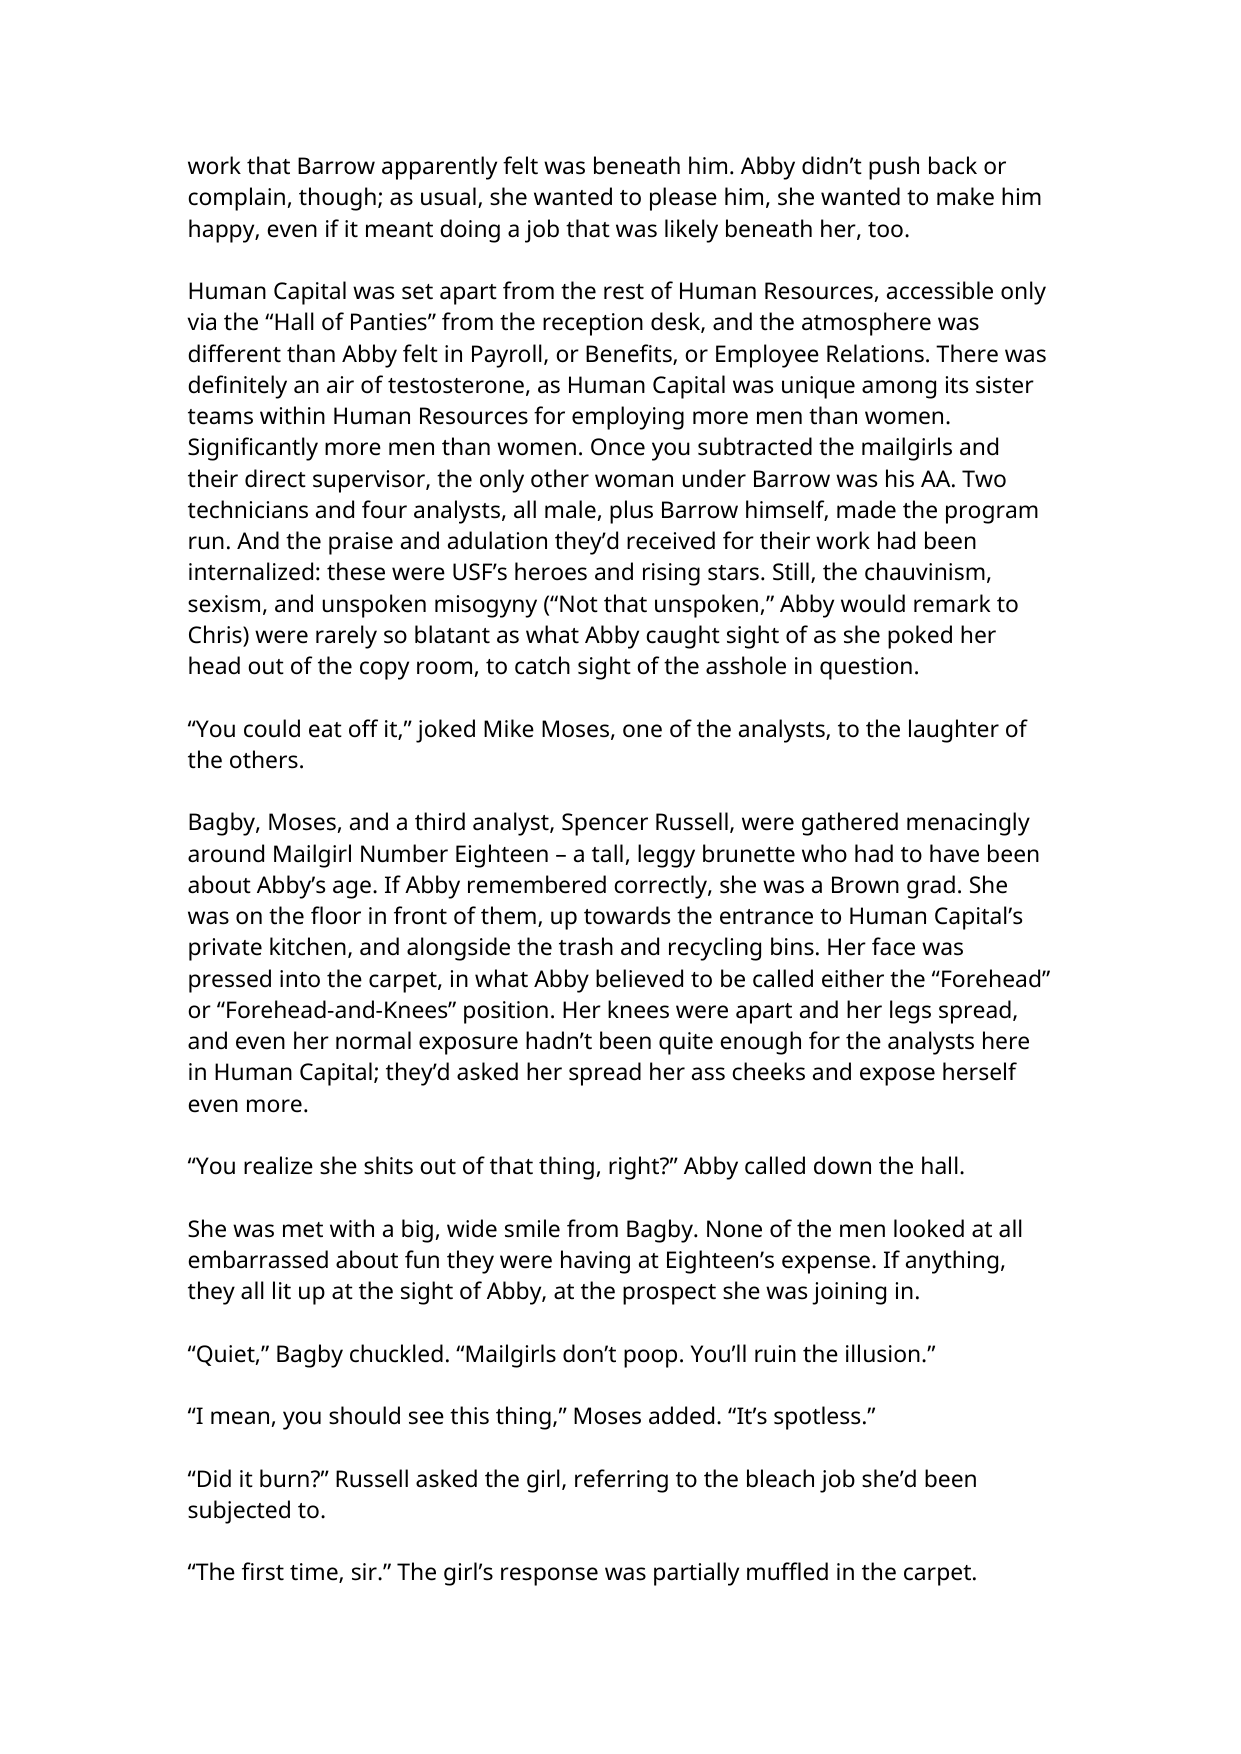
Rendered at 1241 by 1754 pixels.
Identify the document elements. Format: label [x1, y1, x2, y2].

text [187, 150, 1053, 1587]
